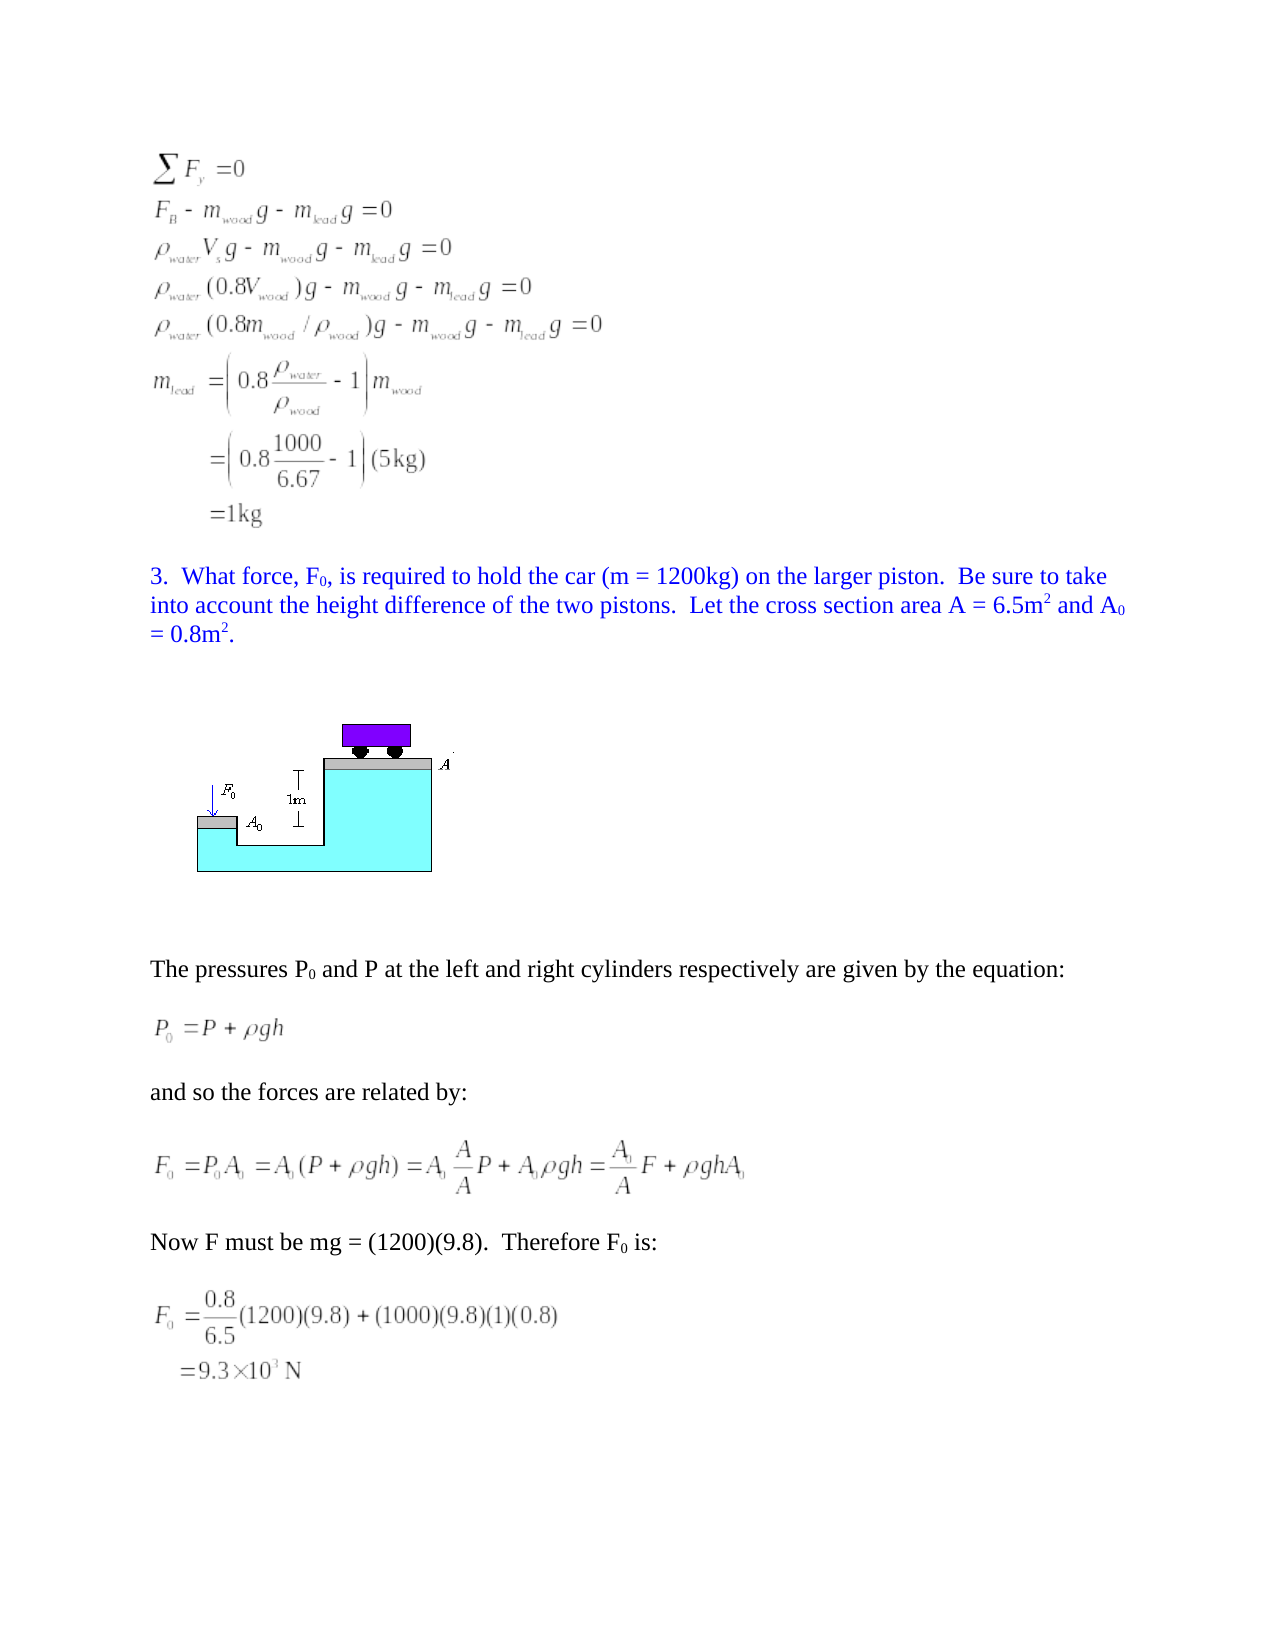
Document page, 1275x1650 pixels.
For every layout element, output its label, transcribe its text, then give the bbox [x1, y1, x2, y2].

text Now F must be mg = (1200)(9.8). Therefore F0 is: [150, 1227, 1125, 1256]
picture [150, 676, 507, 925]
text The pressures P0 and P at the left and right cylinders respectively are given by the equation: [150, 954, 1125, 982]
text 3. What force, F0, is required to hold the car (m = 1200kg) on the larger piston. Be sure to take into account the height difference of the two pistons. Let the cross section area A = 6.5m2 and A0 = 0.8m2. [150, 561, 1125, 647]
text and so the forces are related by: [150, 1077, 1125, 1106]
